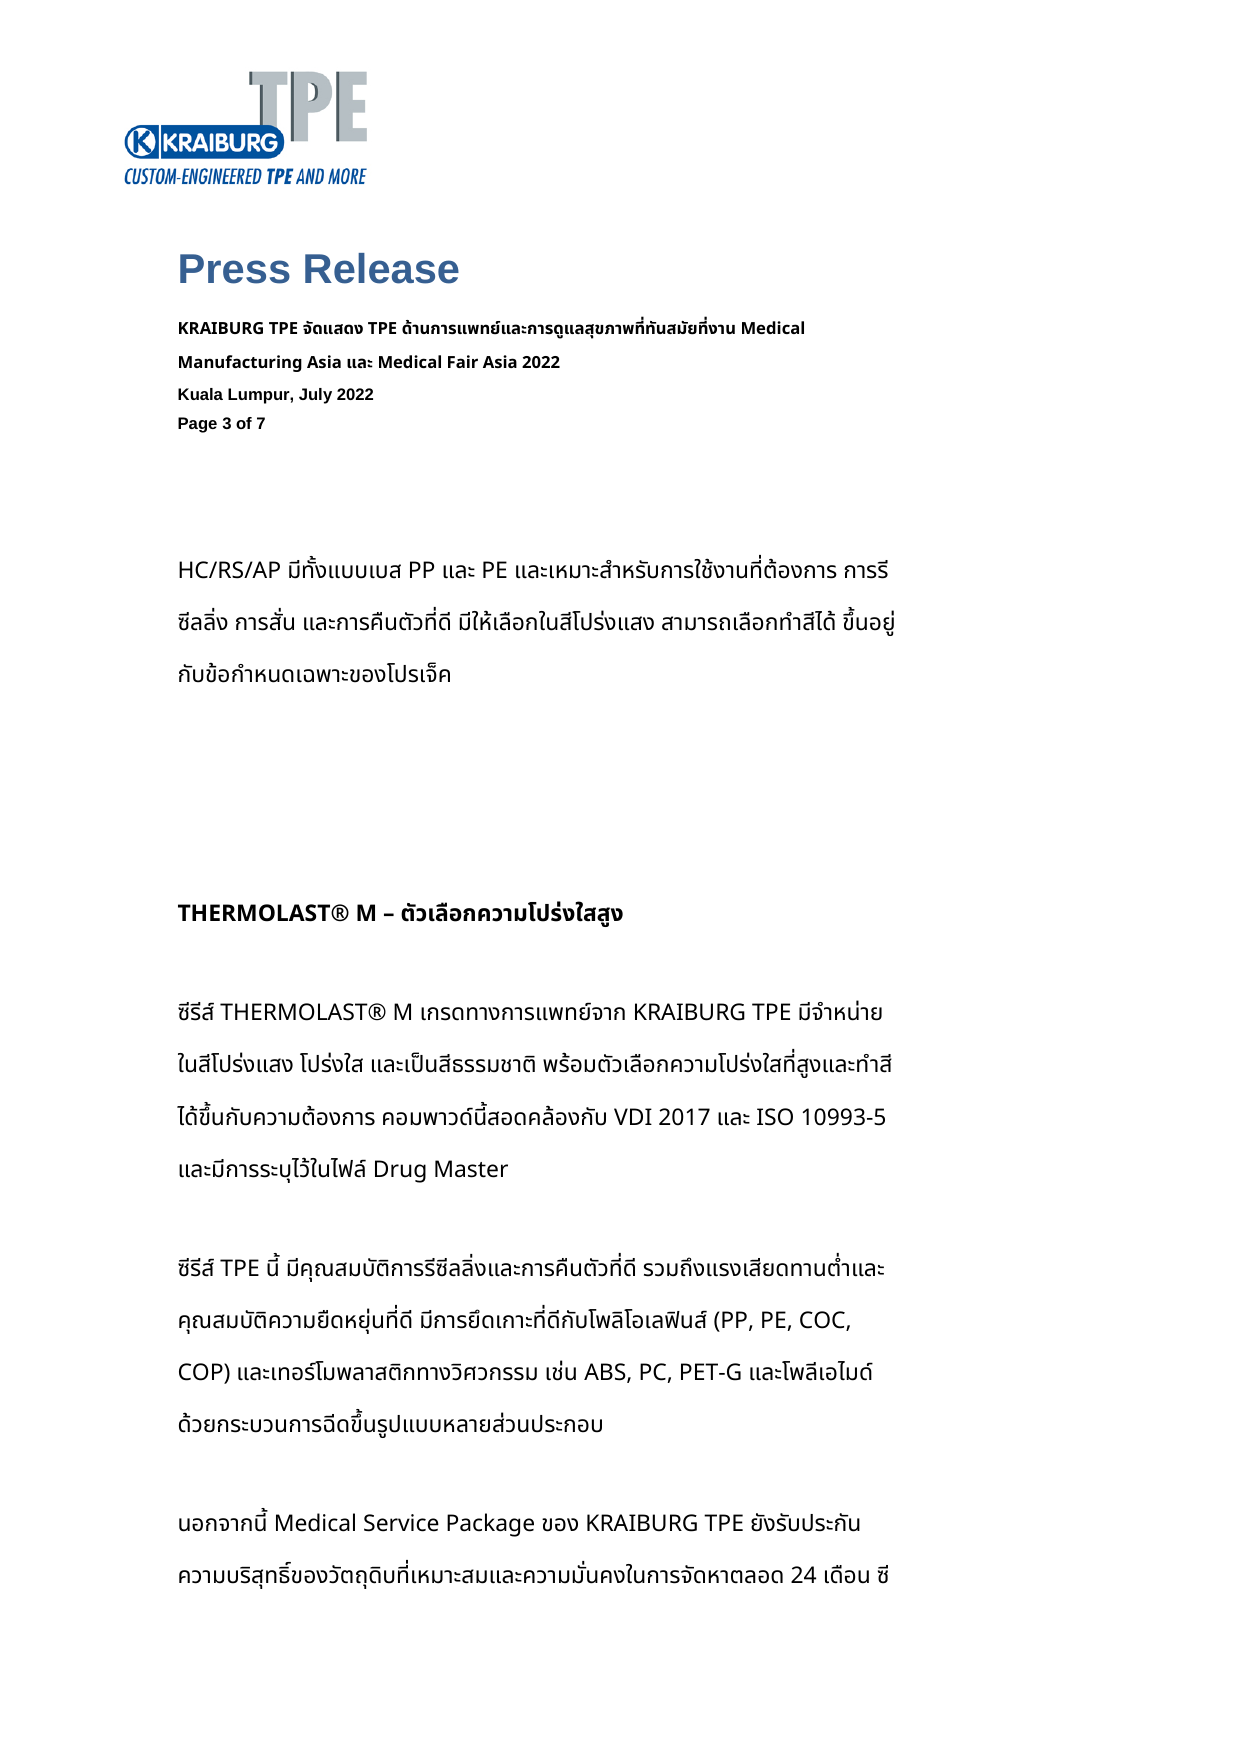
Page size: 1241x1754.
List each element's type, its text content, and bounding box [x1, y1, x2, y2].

text ซีรีส์ THERMOLAST® M เกรดทางการแพทย์จาก KRAIBURG TPE มีจำหน่ายในสีโปร่งแสง โปร่งใส และเป็นสีธรรมชาติ พร้อมตัวเลือกความโปร่งใสที่สูงและทำสีได้ขึ้นกับความต้องการ คอมพาวด์นี้สอดคล้องกับ VDI 2017 และ ISO 10993-5 และมีการระบุไว้ในไฟล์ Drug Master [177, 996, 899, 1187]
text THERMOLAST® M – ตัวเลือกความโปร่งใสสูง [177, 897, 908, 932]
text HC/RS/AP มีทั้งแบบเบส PP และ PE และเหมาะสำหรับการใช้งานที่ต้องการ การรีซีลลิ่ง การสั่น และการคืนตัวที่ดี มีให้เลือกในสีโปร่งแสง สามารถเลือกทำสีได้ ขึ้นอยู่กับข้อกำหนดเฉพาะของโปรเจ็ค [177, 554, 899, 692]
text ซีรีส์ TPE นี้ มีคุณสมบัติการรีซีลลิ่งและการคืนตัวที่ดี รวมถึงแรงเสียดทานต่ำและคุณสมบัติความยืดหยุ่นที่ดี มีการยึดเกาะที่ดีกับโพลิโอเลฟินส์ (PP, PE, COC, COP) และเทอร์โมพลาสติกทางวิศวกรรม เช่น ABS, PC, PET-G และโพลีเอไมด์ ด้วยกระบวนการฉีดขึ้นรูปแบบหลายส่วนประกอบ [177, 1252, 899, 1442]
picture [112, 55, 379, 200]
